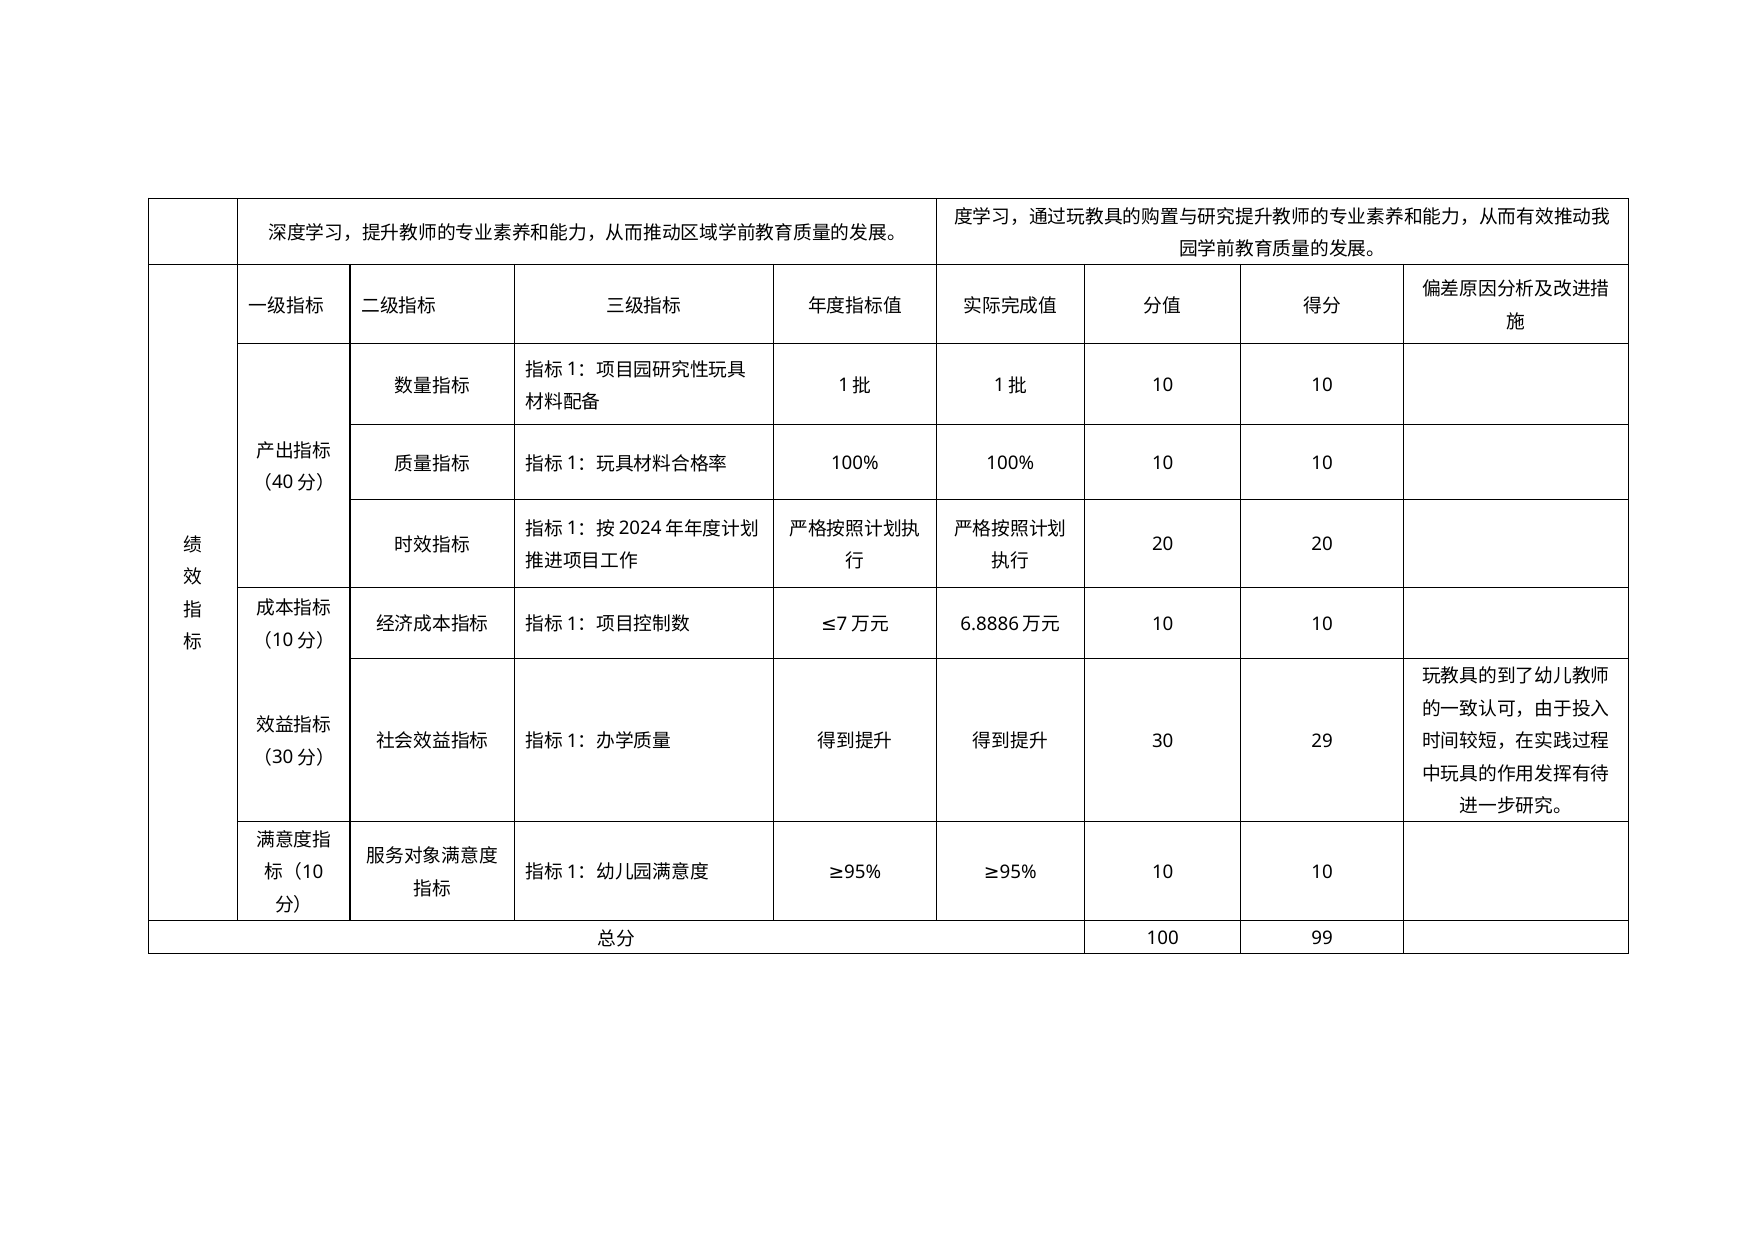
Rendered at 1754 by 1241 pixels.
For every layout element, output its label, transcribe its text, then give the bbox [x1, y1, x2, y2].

table_cell 产出指标（40分） [238, 344, 349, 587]
table_cell 效益指标（30分） [238, 658, 349, 821]
table_cell 时效指标 [351, 500, 514, 587]
table_cell 10 [1241, 588, 1403, 657]
table_cell 100% [774, 425, 936, 499]
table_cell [238, 199, 936, 264]
table_cell 总分 [149, 921, 1084, 953]
table_cell 得到提升 [774, 659, 936, 821]
table_cell 99 [1241, 921, 1403, 953]
table_cell 20 [1085, 500, 1240, 587]
table_cell 1批 [937, 344, 1084, 424]
table_cell 绩 效 指 标 [149, 265, 237, 919]
table_cell 年度指标值 [774, 265, 936, 343]
table_cell [1404, 344, 1628, 424]
table_cell 一级指标 [238, 265, 349, 343]
table_cell ≥95% [937, 822, 1084, 919]
table_cell 指标1：办学质量 [515, 659, 773, 821]
table_cell 10 [1241, 425, 1403, 499]
table_cell 1批 [774, 344, 936, 424]
table_cell 100% [937, 425, 1084, 499]
table_cell [1404, 588, 1628, 657]
table_cell 10 [1085, 425, 1240, 499]
table_cell 10 [1085, 822, 1240, 919]
table_cell 社会效益指标 [351, 659, 514, 821]
table_cell 数量指标 [351, 344, 514, 424]
table_cell [1404, 921, 1628, 953]
table_cell [1404, 500, 1628, 587]
table_cell 实际完成值 [937, 265, 1084, 343]
table_cell 30 [1085, 659, 1240, 821]
table_cell 29 [1241, 659, 1403, 821]
table_cell 得到提升 [937, 659, 1084, 821]
table_cell 得分 [1241, 265, 1403, 343]
table_cell 分值 [1085, 265, 1240, 343]
table_cell 严格按照计划执行 [937, 500, 1084, 587]
table_cell 20 [1241, 500, 1403, 587]
table_cell 10 [1085, 344, 1240, 424]
table_cell 10 [1241, 344, 1403, 424]
table_cell 玩教具的到了幼儿教师的一致认可，由于投入时间较短，在实践过程中玩具的作用发挥有待进一步研究。 [1404, 659, 1628, 821]
table_cell 指标1：玩具材料合格率 [515, 425, 773, 499]
table_cell 严格按照计划执行 [774, 500, 936, 587]
table_cell [1404, 425, 1628, 499]
table_cell 服务对象满意度指标 [351, 822, 514, 919]
table_cell 10 [1241, 822, 1403, 919]
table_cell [937, 199, 1628, 264]
table_cell 指标1：幼儿园满意度 [515, 822, 773, 919]
table_cell 满意度指标（10分） [238, 822, 349, 919]
table_cell 6.8886万元 [937, 588, 1084, 657]
table_cell 10 [1085, 588, 1240, 657]
table_cell ≤7万元 [774, 588, 936, 657]
table_cell 成本指标（10分） [238, 588, 349, 657]
table_cell 质量指标 [351, 425, 514, 499]
table_cell 指标1：按2024年年度计划推进项目工作 [515, 500, 773, 587]
table_cell 三级指标 [515, 265, 773, 343]
table_cell [1404, 822, 1628, 919]
table_cell 指标1：项目园研究性玩具材料配备 [515, 344, 773, 424]
table_cell 经济成本指标 [351, 588, 514, 657]
table_cell 100 [1085, 921, 1240, 953]
table_cell 二级指标 [351, 265, 514, 343]
table_cell ≥95% [774, 822, 936, 919]
table_cell 指标1：项目控制数 [515, 588, 773, 657]
table_cell 偏差原因分析及改进措施 [1404, 265, 1628, 343]
